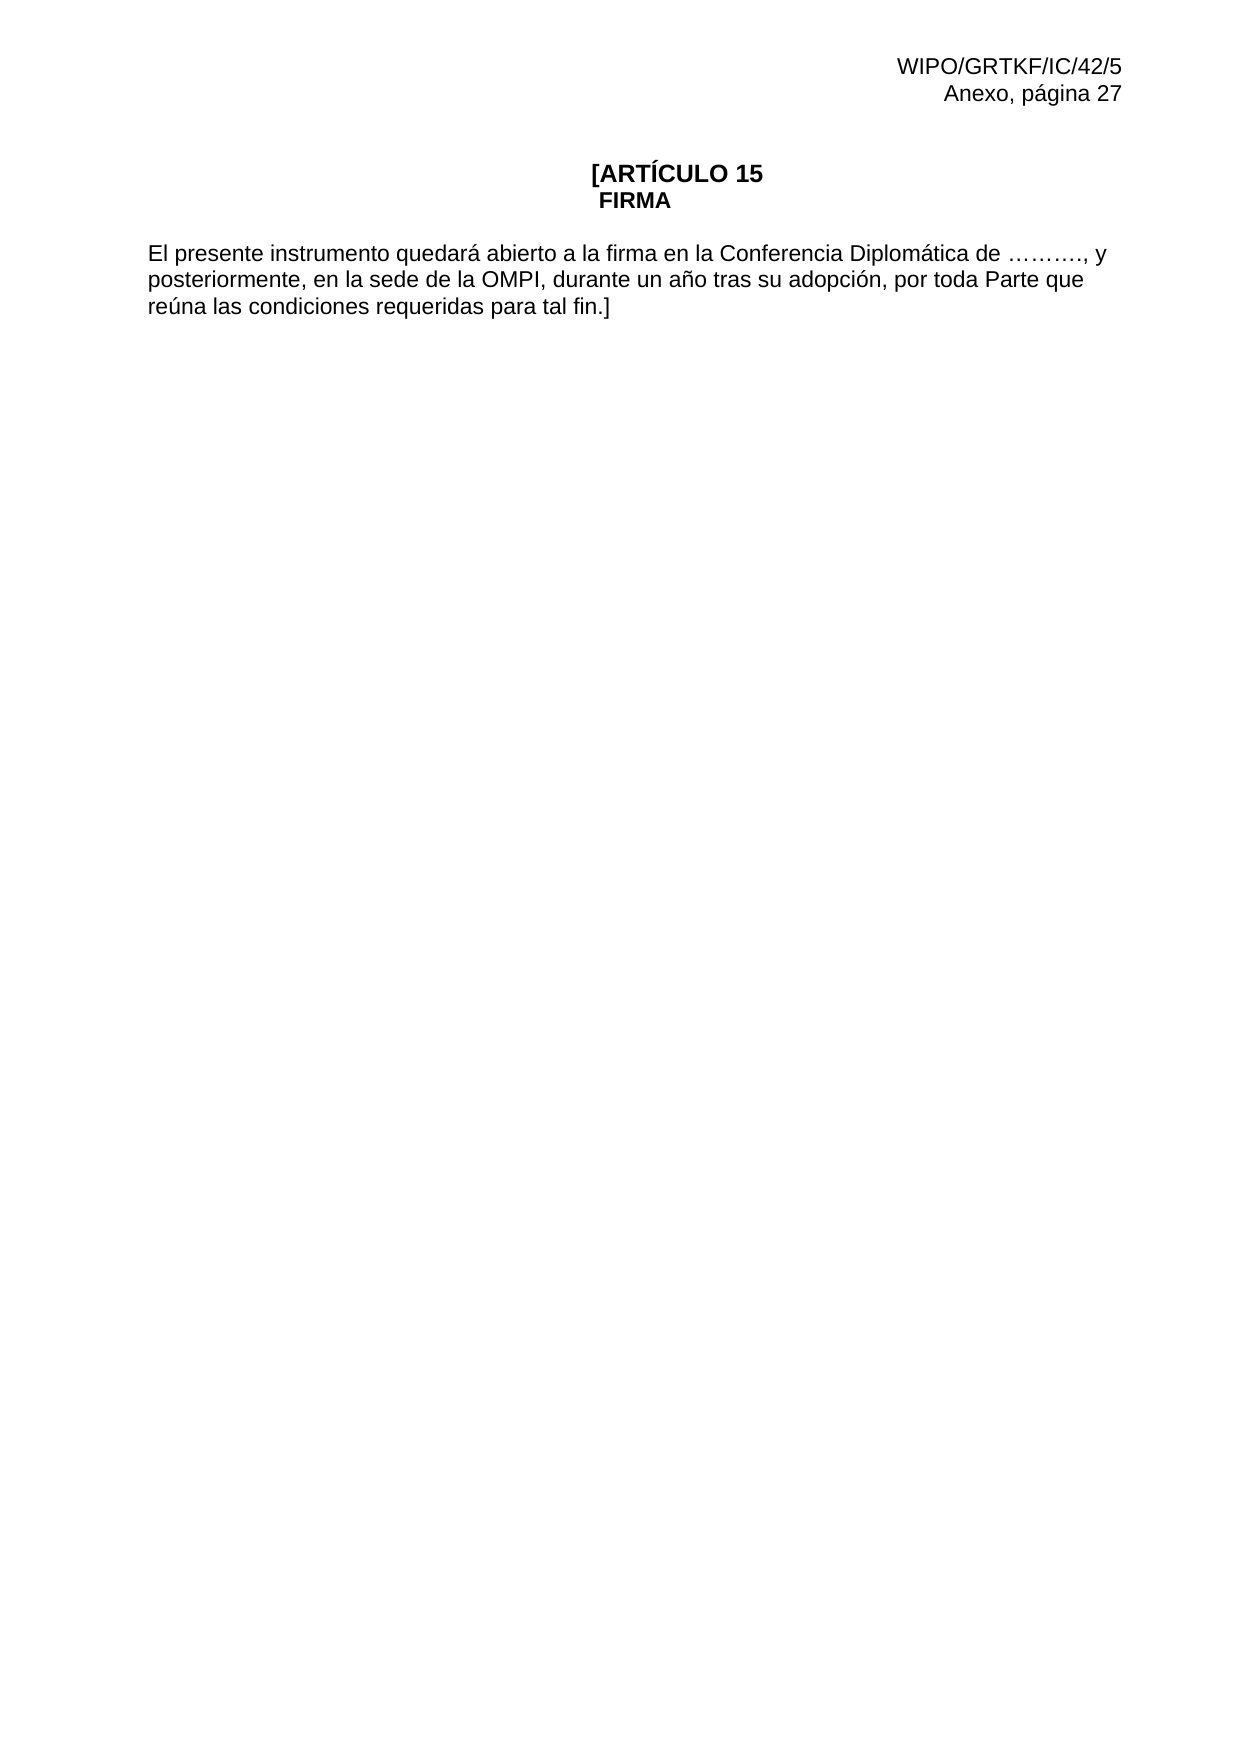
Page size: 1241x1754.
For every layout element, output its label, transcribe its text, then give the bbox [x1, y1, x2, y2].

text FIRMA [148, 187, 1122, 214]
text El presente instrumento quedará abierto a la firma en la Conferencia Diplomática de ………., y posteriormente, en la sede de la OMPI, durante un año tras su adopción, por toda Parte que reúna las condiciones requeridas para tal fin.] [148, 240, 1122, 319]
text [ARTÍCULO 15 [232, 158, 1122, 187]
